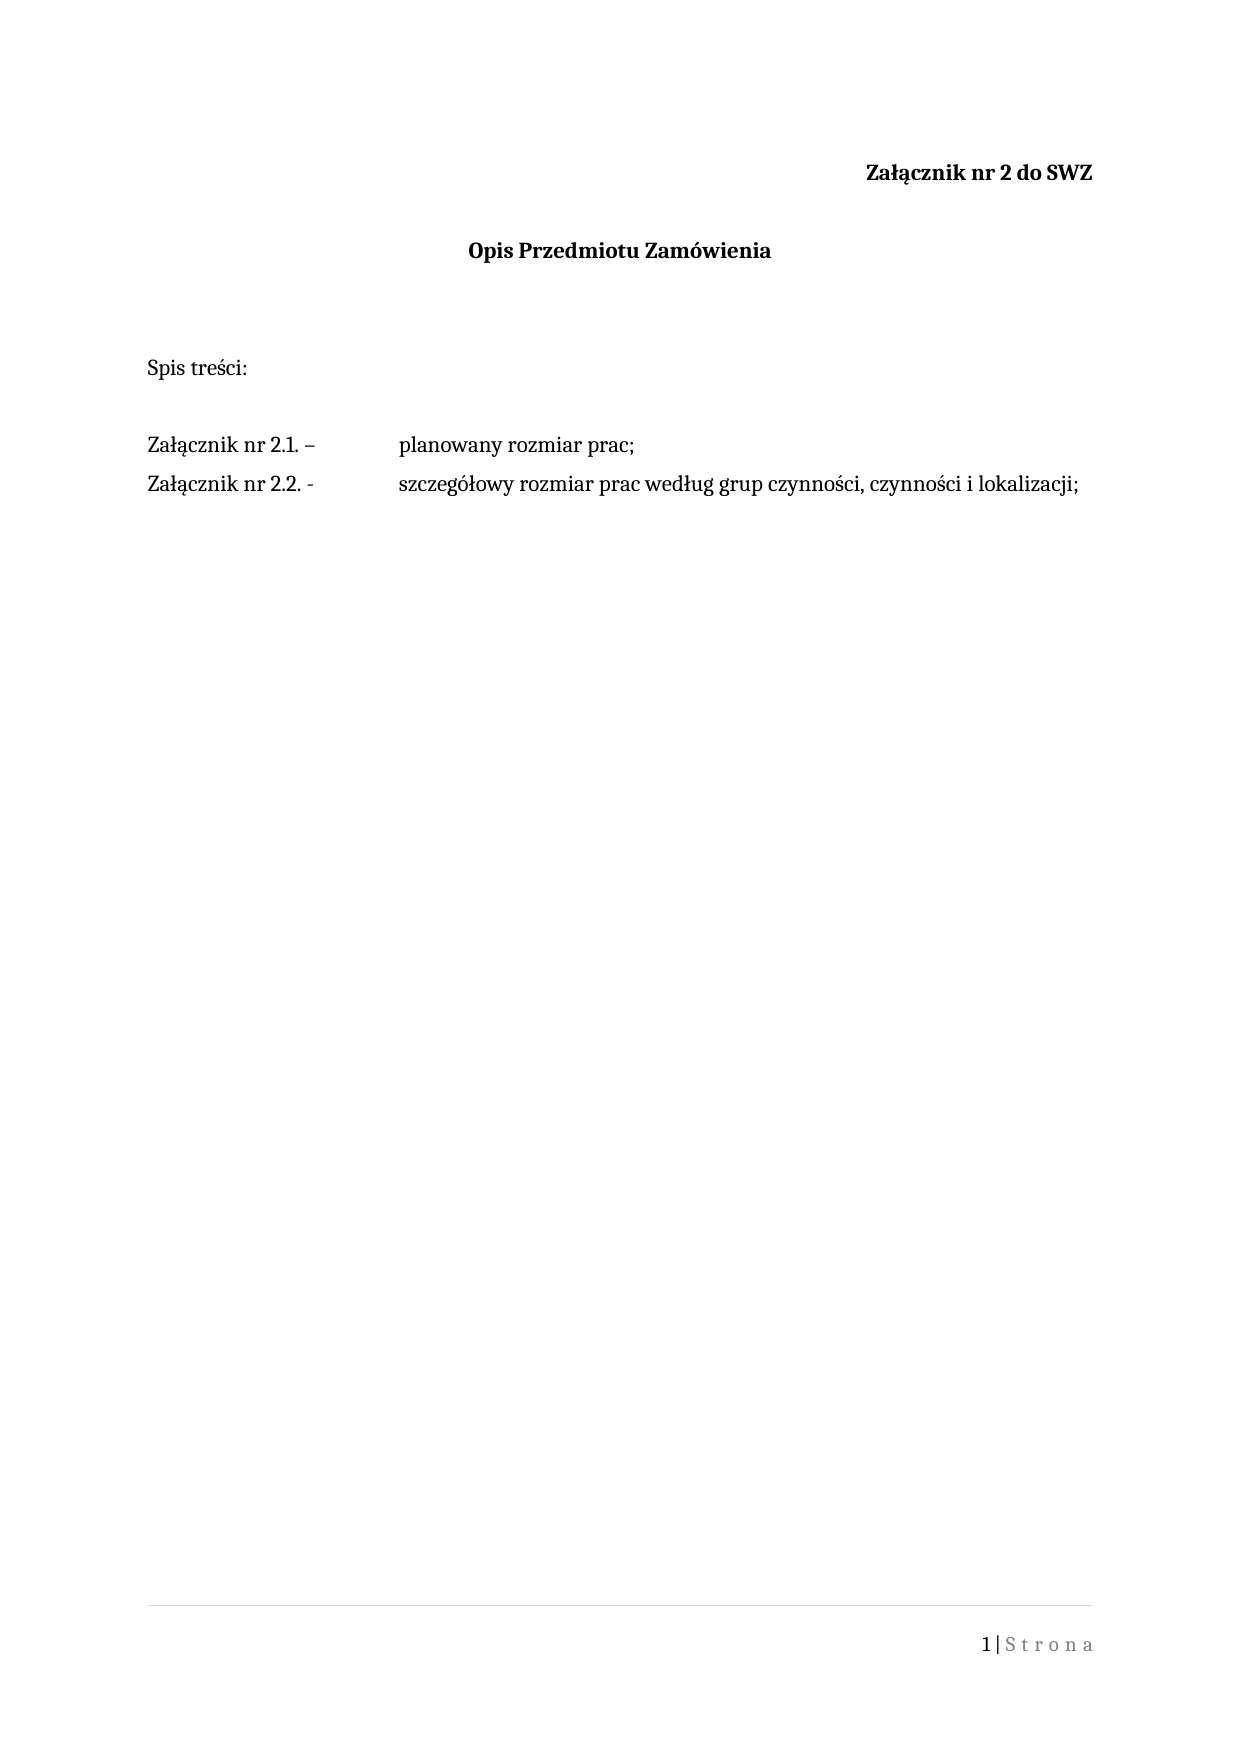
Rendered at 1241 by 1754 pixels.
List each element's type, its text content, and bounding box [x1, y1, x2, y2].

text Załącznik nr 2 do SWZ [148, 160, 1093, 186]
text Załącznik nr 2.1. – planowany rozmiar prac; [148, 432, 1093, 458]
text Załącznik nr 2.2. - szczegółowy rozmiar prac według grup czynności, czynności i lokalizacji; [148, 471, 1093, 497]
text Spis treści: [148, 354, 1093, 381]
text Opis Przedmiotu Zamówienia [148, 238, 1093, 264]
